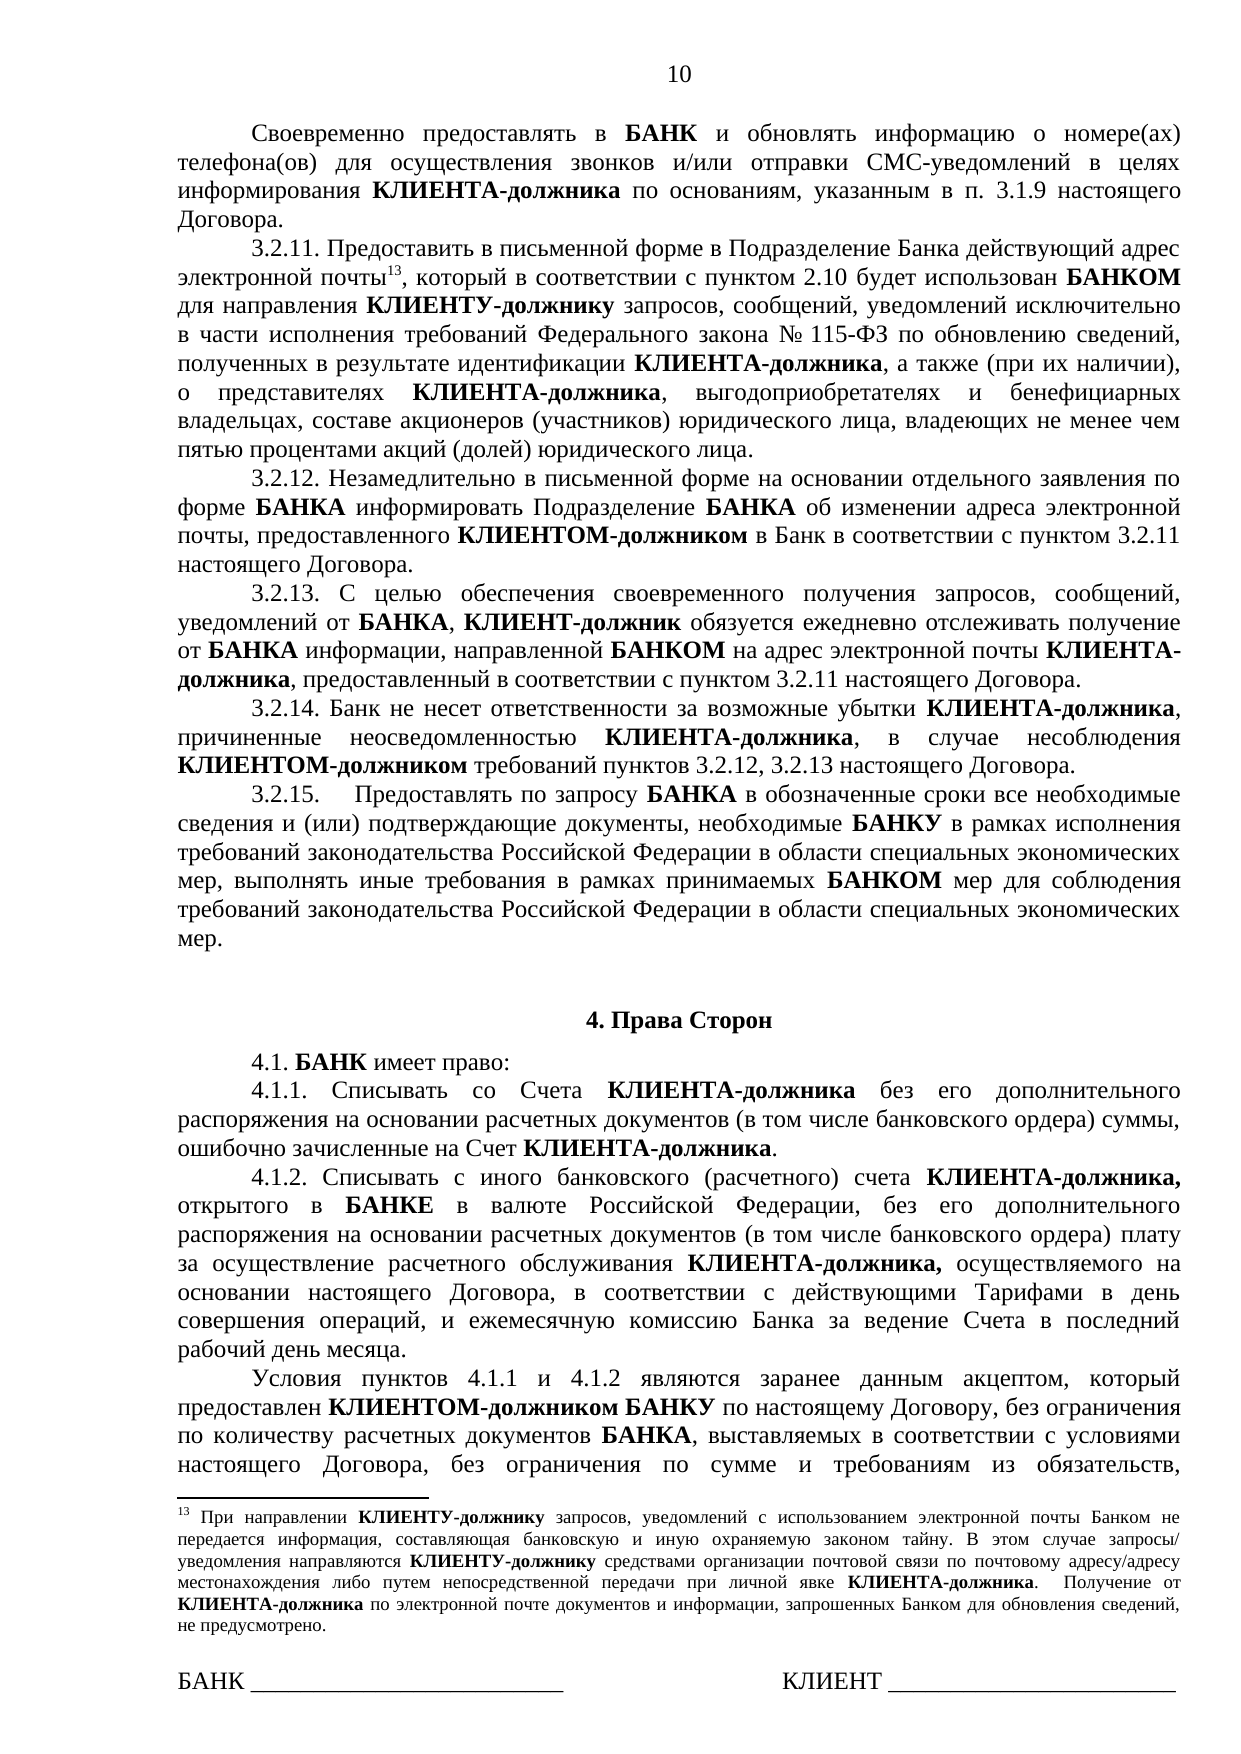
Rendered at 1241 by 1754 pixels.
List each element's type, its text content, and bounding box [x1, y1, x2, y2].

text 3.2.13. С целью обеспечения своевременного получения запросов, сообщений, уведомлений от БАНКА, КЛИЕНТ-должник обязуется ежедневно отслеживать получение от БАНКА информации, направленной БАНКОМ на адрес электронной почты КЛИЕНТА-должника, предоставленный в соответствии с пунктом 3.2.11 настоящего Договора. [177, 578, 1181, 693]
text 4. Права Сторон [177, 1006, 1181, 1034]
text 3.2.12. Незамедлительно в письменной форме на основании отдельного заявления по форме БАНКА информировать Подразделение БАНКА об изменении адреса электронной почты, предоставленного КЛИЕНТОМ-должником в Банк в соответствии с пунктом 3.2.11 настоящего Договора. [177, 463, 1181, 578]
text 3.2.11. Предоставить в письменной форме в Подразделение Банка действующий адрес электронной почты, который в соответствии с пунктом 2.10 будет использован БАНКОМ для направления КЛИЕНТУ-должнику запросов, сообщений, уведомлений исключительно в части исполнения требований Федерального закона № 115-ФЗ по обновлению сведений, полученных в результате идентификации КЛИЕНТА-должника, а также (при их наличии), о представителях КЛИЕНТА-должника, выгодоприобретателях и бенефициарных владельцах, составе акционеров (участников) юридического лица, владеющих не менее чем пятью процентами акций (долей) юридического лица. [177, 233, 1181, 463]
text 4.1.2. Списывать с иного банковского (расчетного) счета КЛИЕНТА-должника, открытого в БАНКЕ в валюте Российской Федерации, без его дополнительного распоряжения на основании расчетных документов (в том числе банковского ордера) плату за осуществление расчетного обслуживания КЛИЕНТА-должника, осуществляемого на основании настоящего Договора, в соответствии с действующими Тарифами в день совершения операций, и ежемесячную комиссию Банка за ведение Счета в последний рабочий день месяца. [177, 1162, 1181, 1363]
text 3.2.15. Предоставлять по запросу БАНКА в обозначенные сроки все необходимые сведения и (или) подтверждающие документы, необходимые БАНКУ в рамках исполнения требований законодательства Российской Федерации в области специальных экономических мер, выполнять иные требования в рамках принимаемых БАНКОМ мер для соблюдения требований законодательства Российской Федерации в области специальных экономических мер. [177, 779, 1181, 952]
text 3.2.14. Банк не несет ответственности за возможные убытки КЛИЕНТА-должника, причиненные неосведомленностью КЛИЕНТА-должника, в случае несоблюдения КЛИЕНТОМ-должником требований пунктов 3.2.12, 3.2.13 настоящего Договора. [177, 693, 1181, 779]
text Своевременно предоставлять в БАНК и обновлять информацию о номере(ах) телефона(ов) для осуществления звонков и/или отправки СМС-уведомлений в целях информирования КЛИЕНТА-должника по основаниям, указанным в п. 3.1.9 настоящего Договора. [177, 118, 1181, 233]
text 4.1. БАНК имеет право: [177, 1047, 1181, 1076]
text 4.1.1. Списывать со Счета КЛИЕНТА-должника без его дополнительного распоряжения на основании расчетных документов (в том числе банковского ордера) суммы, ошибочно зачисленные на Счет КЛИЕНТА-должника. [177, 1076, 1181, 1162]
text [177, 1363, 1181, 1478]
